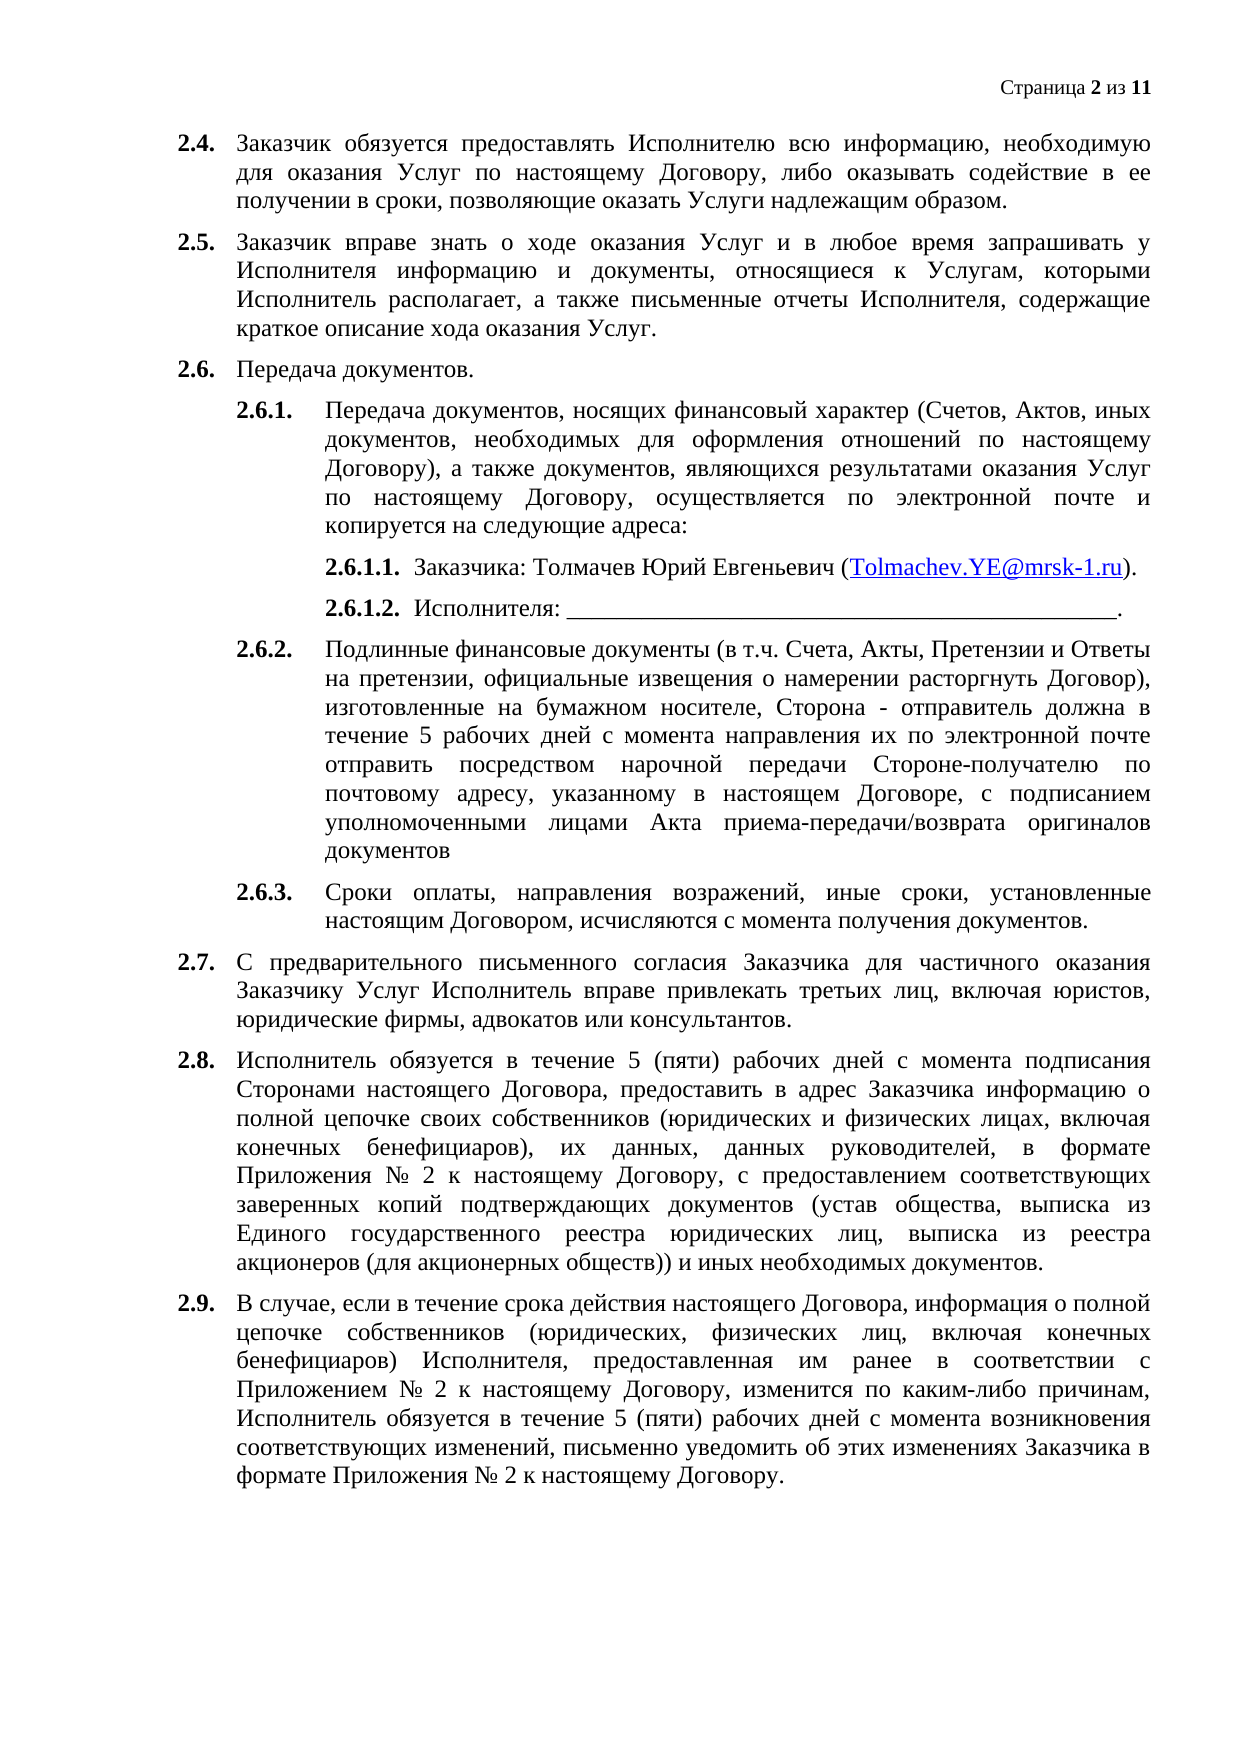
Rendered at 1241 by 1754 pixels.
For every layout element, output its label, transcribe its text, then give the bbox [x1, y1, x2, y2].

list Заказчик обязуется предоставлять Исполнителю всю информацию, необходимую для оказания Услуг по настоящему Договору, либо оказывать содействие в ее получении в сроки, позволяющие оказать Услуги надлежащим образом. [177, 128, 1152, 214]
list С предварительного письменного согласия Заказчика для частичного оказания Заказчику Услуг Исполнитель вправе привлекать третьих лиц, включая юристов, юридические фирмы, адвокатов или консультантов. [177, 947, 1152, 1033]
list Исполнитель обязуется в течение 5 (пяти) рабочих дней с момента подписания Сторонами настоящего Договора, предоставить в адрес Заказчика информацию о полной цепочке своих собственников (юридических и физических лицах, включая конечных бенефициаров), их данных, данных руководителей, в формате Приложения № 2 к настоящему Договору, с предоставлением соответствующих заверенных копий подтверждающих документов (устав общества, выписка из Единого государственного реестра юридических лиц, выписка из реестра акционеров (для акционерных обществ)) и иных необходимых документов. [177, 1045, 1152, 1275]
list Передача документов. [177, 354, 1152, 383]
list Передача документов, носящих финансовый характер (Счетов, Актов, иных документов, необходимых для оформления отношений по настоящему Договору), а также документов, являющихся результатами оказания Услуг по настоящему Договору, осуществляется по электронной почте и копируется на следующие адреса: [236, 395, 1152, 539]
list Заказчика: Толмачев Юрий Евгеньевич (Tolmachev.YE@mrsk-1.ru). [325, 552, 1152, 580]
list В случае, если в течение срока действия настоящего Договора, информация о полной цепочке собственников (юридических, физических лиц, включая конечных бенефициаров) Исполнителя, предоставленная им ранее в соответствии с Приложением № 2 к настоящему Договору, изменится по каким-либо причинам, Исполнитель обязуется в течение 5 (пяти) рабочих дней с момента возникновения соответствующих изменений, письменно уведомить об этих изменениях Заказчика в формате Приложения № 2 к настоящему Договору. [177, 1288, 1152, 1489]
list Исполнителя: ____________________________________________. [325, 593, 1152, 622]
list Подлинные финансовые документы (в т.ч. Счета, Акты, Претензии и Ответы на претензии, официальные извещения о намерении расторгнуть Договор), изготовленные на бумажном носителе, Сторона - отправитель должна в течение 5 рабочих дней с момента направления их по электронной почте отправить посредством нарочной передачи Стороне-получателю по почтовому адресу, указанному в настоящем Договоре, с подписанием уполномоченными лицами Акта приема-передачи/возврата оригиналов документов [236, 634, 1152, 864]
list Сроки оплаты, направления возражений, иные сроки, установленные настоящим Договором, исчисляются с момента получения документов. [236, 877, 1152, 934]
list Заказчик вправе знать о ходе оказания Услуг и в любое время запрашивать у Исполнителя информацию и документы, относящиеся к Услугам, которыми Исполнитель располагает, а также письменные отчеты Исполнителя, содержащие краткое описание хода оказания Услуг. [177, 227, 1152, 342]
